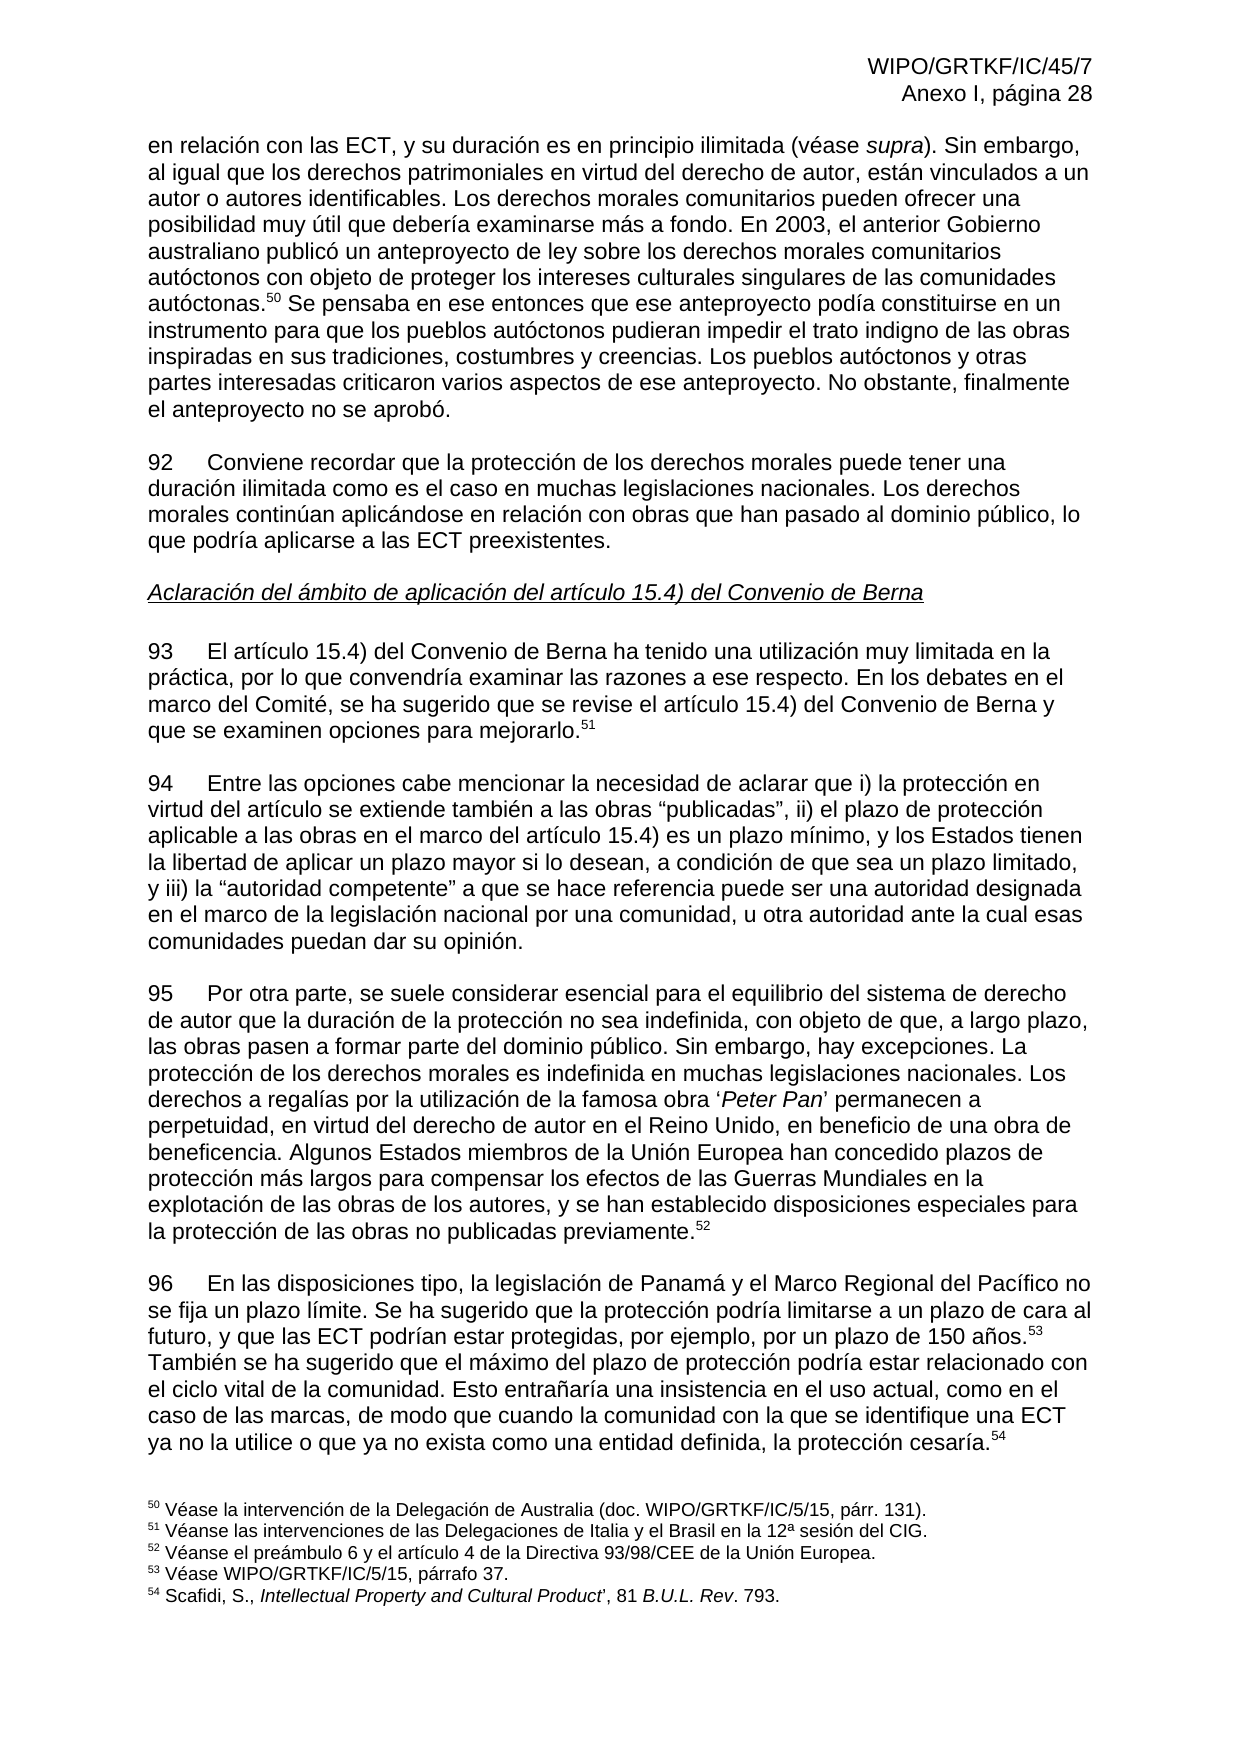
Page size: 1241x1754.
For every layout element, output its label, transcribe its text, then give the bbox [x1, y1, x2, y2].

text Aclaración del ámbito de aplicación del artículo 15.4) del Convenio de Berna [148, 579, 1092, 605]
text En las disposiciones tipo, la legislación de Panamá y el Marco Regional del Pacífico no se fija un plazo límite. Se ha sugerido que la protección podría limitarse a un plazo de cara al futuro, y que las ECT podrían estar protegidas, por ejemplo, por un plazo de 150 años. También se ha sugerido que el máximo del plazo de protección podría estar relacionado con el ciclo vital de la comunidad. Esto entrañaría una insistencia en el uso actual, como en el caso de las marcas, de modo que cuando la comunidad con la que se identifique una ECT ya no la utilice o que ya no exista como una entidad definida, la protección cesaría. [148, 1270, 1092, 1455]
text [148, 132, 1092, 422]
text El artículo 15.4) del Convenio de Berna ha tenido una utilización muy limitada en la práctica, por lo que convendría examinar las razones a ese respecto. En los debates en el marco del Comité, se ha sugerido que se revise el artículo 15.4) del Convenio de Berna y que se examinen opciones para mejorarlo. [148, 638, 1092, 743]
text Entre las opciones cabe mencionar la necesidad de aclarar que i) la protección en virtud del artículo se extiende también a las obras “publicadas”, ii) el plazo de protección aplicable a las obras en el marco del artículo 15.4) es un plazo mínimo, y los Estados tienen la libertad de aplicar un plazo mayor si lo desean, a condición de que sea un plazo limitado, y iii) la “autoridad competente” a que se hace referencia puede ser una autoridad designada en el marco de la legislación nacional por una comunidad, u otra autoridad ante la cual esas comunidades puedan dar su opinión. [148, 769, 1092, 954]
text Conviene recordar que la protección de los derechos morales puede tener una duración ilimitada como es el caso en muchas legislaciones nacionales. Los derechos morales continúan aplicándose en relación con obras que han pasado al dominio público, lo que podría aplicarse a las ECT preexistentes. [148, 448, 1092, 554]
text Por otra parte, se suele considerar esencial para el equilibrio del sistema de derecho de autor que la duración de la protección no sea indefinida, con objeto de que, a largo plazo, las obras pasen a formar parte del dominio público. Sin embargo, hay excepciones. La protección de los derechos morales es indefinida en muchas legislaciones nacionales. Los derechos a regalías por la utilización de la famosa obra ‘Peter Pan’ permanecen a perpetuidad, en virtud del derecho de autor en el Reino Unido, en beneficio de una obra de beneficencia. Algunos Estados miembros de la Unión Europea han concedido plazos de protección más largos para compensar los efectos de las Guerras Mundiales en la explotación de las obras de los autores, y se han establecido disposiciones especiales para la protección de las obras no publicadas previamente. [148, 980, 1092, 1244]
